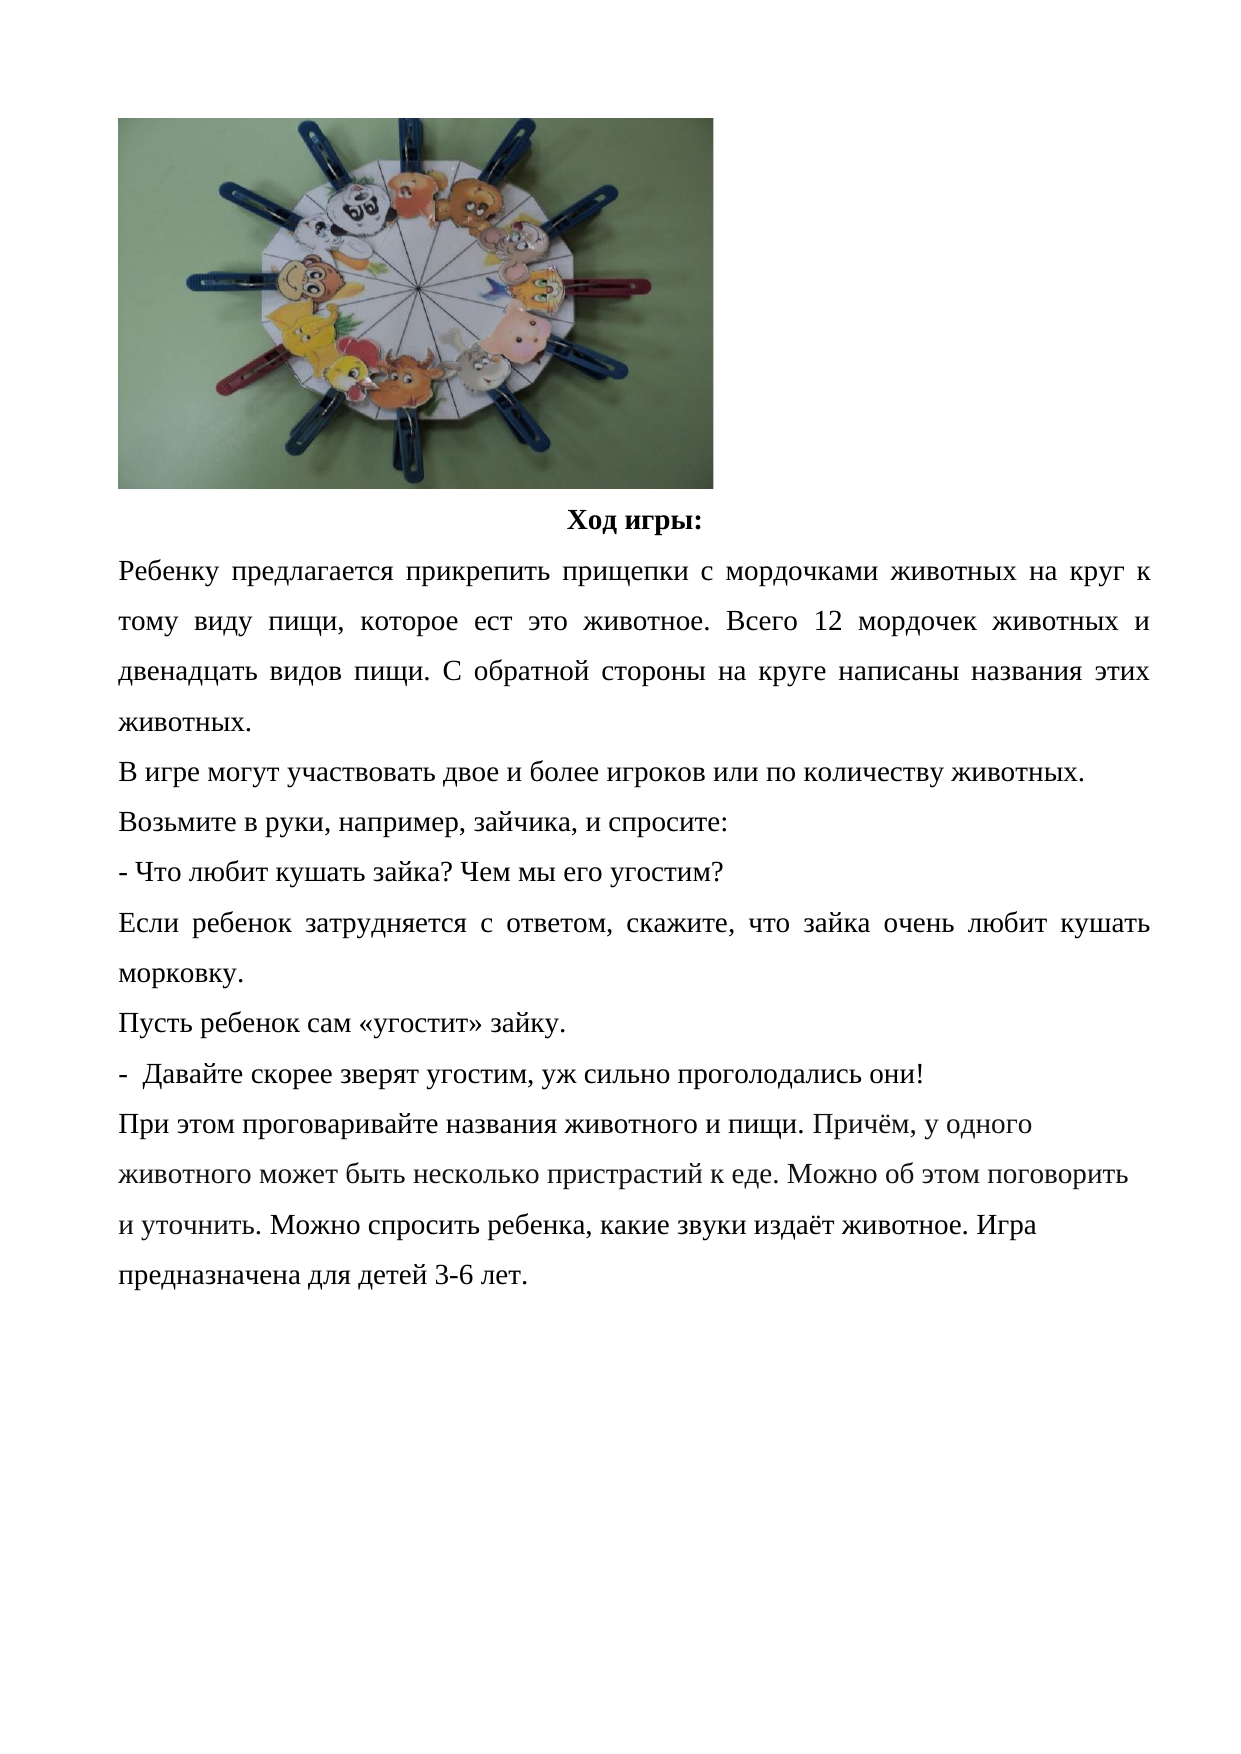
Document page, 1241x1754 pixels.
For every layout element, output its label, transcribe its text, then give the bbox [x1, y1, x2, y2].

text В игре могут участвовать двое и более игроков или по количеству животных. [118, 754, 1152, 787]
text Ребенку предлагается прикрепить прищепки с мордочками животных на круг к тому виду пищи, которое ест это животное. Всего 12 мордочек животных и двенадцать видов пищи. С обратной стороны на круге написаны названия этих животных. [118, 553, 1152, 737]
text При этом проговаривайте названия животного и пищи. Причём, у одного животного может быть несколько пристрастий к еде. Можно об этом поговорить и уточнить. Можно спросить ребенка, какие звуки издаёт животное. Игра предназначена для детей 3-6 лет. [118, 1106, 1152, 1291]
picture [118, 118, 714, 489]
text Если ребенок затрудняется с ответом, скажите, что зайка очень любит кушать морковку. [118, 905, 1152, 989]
text Ход игры: [118, 502, 1152, 536]
text Возьмите в руки, например, зайчика, и спросите: [118, 804, 1152, 838]
text - Что любит кушать зайка? Чем мы его угостим? [118, 854, 1152, 888]
text - Давайте скорее зверят угостим, уж сильно проголодались они! [118, 1056, 1152, 1089]
text Пусть ребенок сам «угостит» зайку. [118, 1006, 1152, 1039]
